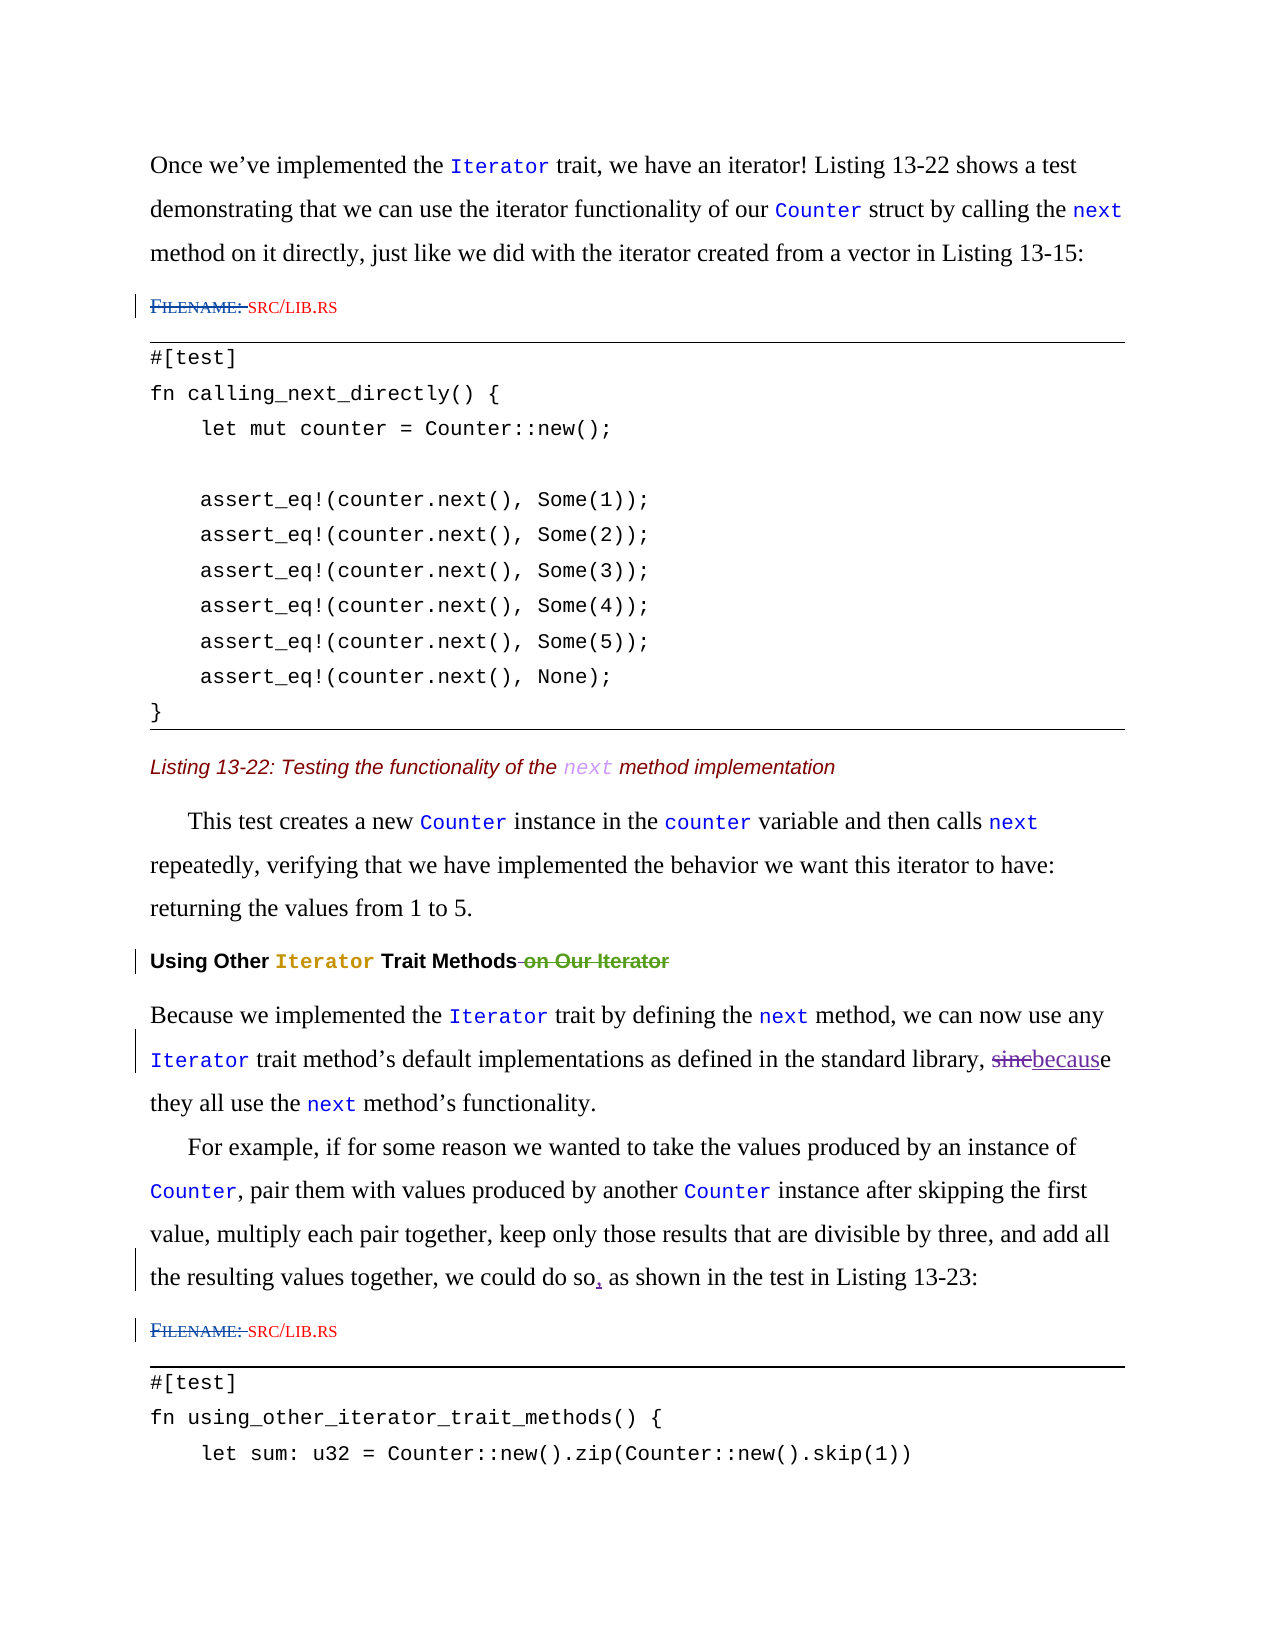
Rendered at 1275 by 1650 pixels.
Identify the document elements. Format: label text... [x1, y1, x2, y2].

text let mut counter = Counter::new(); [150, 418, 1125, 442]
text This test creates a new Counter instance in the counter variable and then calls next repeatedly, verifying that we have implemented the behavior we want this iterator to have: returning the values from 1 to 5. [150, 806, 1125, 922]
text src/lib.rs [150, 293, 1125, 318]
text assert_eq!(counter.next(), Some(3)); [150, 560, 1125, 583]
text #[test] [150, 1368, 1125, 1395]
text assert_eq!(counter.next(), Some(5)); [150, 631, 1125, 654]
text #[test] [150, 343, 1125, 371]
text let sum: u32 = Counter::new().zip(Counter::new().skip(1)) [150, 1442, 1125, 1466]
text assert_eq!(counter.next(), Some(4)); [150, 595, 1125, 619]
text } [150, 701, 1125, 729]
text Using Other Iterator Trait Methods [150, 948, 1125, 974]
text fn using_other_iterator_trait_methods() { [150, 1407, 1125, 1431]
text Once we’ve implemented the Iterator trait, we have an iterator! Listing 13-22 shows a test demonstrating that we can use the iterator functionality of our Counter struct by calling the next method on it directly, just like we did with the iterator created from a vector in Listing 13-15: [150, 150, 1125, 267]
text fn calling_next_directly() { [150, 383, 1125, 406]
text assert_eq!(counter.next(), Some(1)); [150, 489, 1125, 513]
text assert_eq!(counter.next(), None); [150, 666, 1125, 690]
text For example, if for some reason we wanted to take the values produced by an instance of Counter, pair them with values produced by another Counter instance after skipping the first value, multiply each pair together, keep only those results that are divisible by three, and add all the resulting values together, we could do so as shown in the test in Listing 13-23: [150, 1132, 1125, 1291]
list Listing 13-22: Testing the functionality of the next method implementation [150, 754, 1125, 780]
text src/lib.rs [150, 1318, 1125, 1342]
text assert_eq!(counter.next(), Some(2)); [150, 524, 1125, 548]
text Because we implemented the Iterator trait by defining the next method, we can now use any Iterator trait method’s default implementations as defined in the standard library, e they all use the next method’s functionality. [150, 1000, 1125, 1117]
